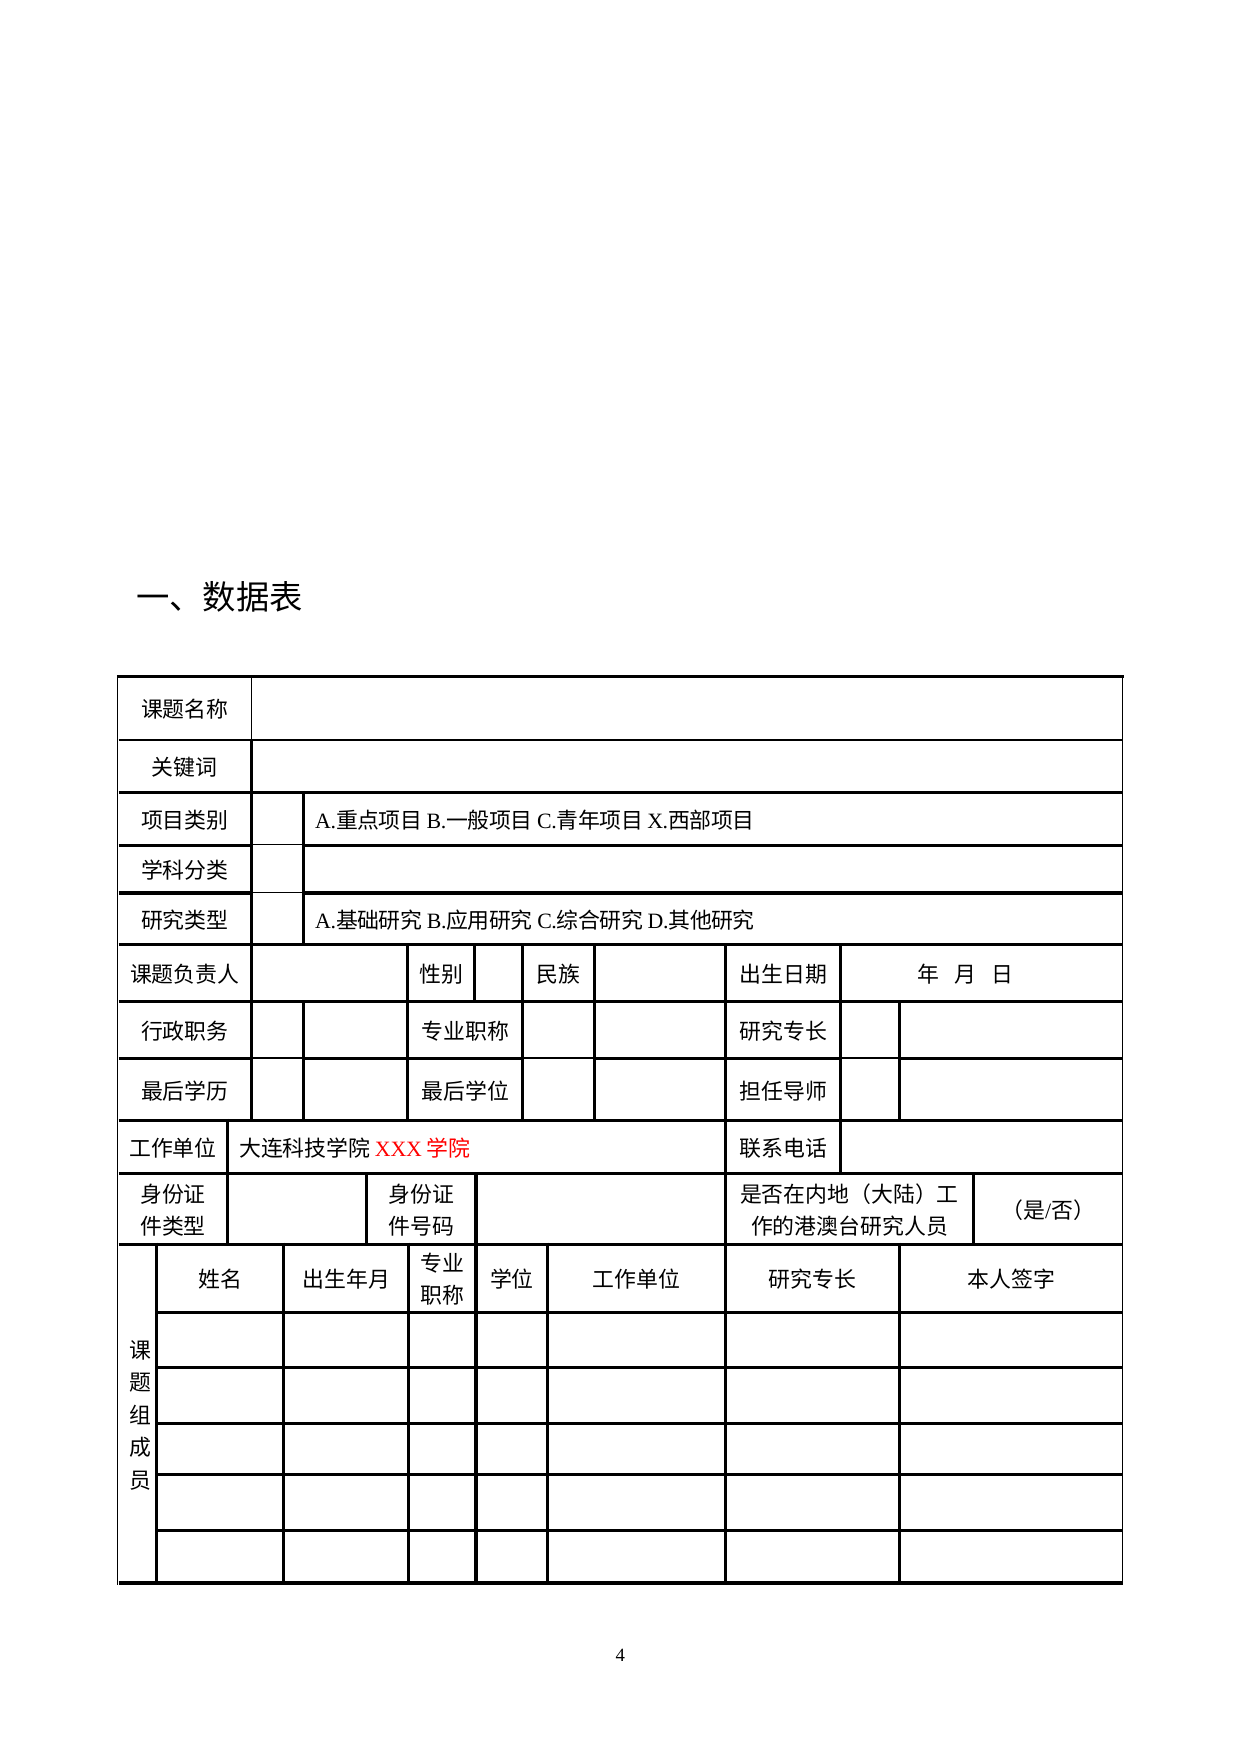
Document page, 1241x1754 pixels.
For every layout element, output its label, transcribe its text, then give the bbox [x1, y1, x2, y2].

table_cell [285, 1369, 407, 1422]
table_cell 出生日期 [727, 946, 839, 1000]
table_cell 课题组成员 [118, 1244, 155, 1581]
table_cell [285, 1476, 407, 1529]
table_cell 项目类别 [118, 792, 250, 843]
table_cell [285, 1532, 407, 1581]
table_cell [549, 1425, 724, 1473]
table_cell 出生年月 [285, 1246, 407, 1311]
table_cell 工作单位 [549, 1246, 724, 1311]
table_cell [901, 1314, 1122, 1366]
table_cell [478, 1532, 546, 1581]
table_cell [305, 847, 1122, 891]
table_cell 担任导师 [727, 1060, 839, 1119]
table_cell [478, 1314, 546, 1366]
table_header [252, 678, 1122, 739]
table_cell 行政职务 [118, 1001, 250, 1057]
table_cell 身份证 件类型 [118, 1173, 226, 1242]
table_cell [596, 946, 724, 1000]
table_cell 年 月 日 [842, 946, 1122, 1000]
table_cell [727, 1314, 898, 1366]
table_cell [410, 1532, 474, 1581]
table_cell 课题负责人 [118, 944, 250, 1000]
table_cell [229, 1175, 365, 1242]
table_cell 专业 职称 [410, 1246, 474, 1311]
table_cell [158, 1476, 282, 1529]
table_cell [158, 1314, 282, 1366]
table_cell 工作单位 [118, 1120, 226, 1172]
table_cell 学科分类 [118, 845, 250, 891]
text 一、数据表 [136, 562, 1104, 627]
table_cell [158, 1369, 282, 1422]
table_cell [253, 794, 302, 843]
table_cell [727, 1425, 898, 1473]
table_cell 研究类型 [118, 892, 250, 943]
table_cell [158, 1425, 282, 1473]
table_cell 民族 [524, 946, 593, 1000]
table_cell [596, 1003, 724, 1057]
table_header 课题名称 [118, 678, 251, 739]
table_cell 姓名 [158, 1246, 282, 1311]
table_cell [842, 1003, 898, 1057]
table_cell 本人签字 [901, 1246, 1122, 1311]
table_cell 研究专长 [727, 1003, 839, 1057]
table_cell [901, 1003, 1122, 1057]
table_cell [410, 1425, 474, 1473]
table_cell [253, 741, 1122, 791]
table_cell [549, 1532, 724, 1581]
table_cell [842, 1122, 1122, 1172]
table_cell 是否在内地（大陆）工作的港澳台研究人员 [727, 1175, 972, 1242]
table_cell 专业职称 [409, 1003, 521, 1057]
table_cell [524, 1059, 593, 1119]
table_cell [901, 1060, 1122, 1119]
table_cell 性别 [409, 946, 473, 1000]
table_cell [410, 1369, 474, 1422]
table_cell [549, 1476, 724, 1529]
table_cell [901, 1532, 1122, 1581]
table_cell A.重点项目B.一般项目C.青年项目X.西部项目 [305, 794, 1122, 843]
table_cell [253, 946, 406, 1000]
table_cell 身份证件号码 [368, 1175, 474, 1242]
table_cell 最后学位 [409, 1060, 521, 1119]
table_cell [476, 946, 521, 1000]
table_cell （是/否） [975, 1175, 1122, 1242]
table_cell [901, 1369, 1122, 1422]
table_cell [478, 1175, 724, 1242]
table_cell [549, 1314, 724, 1366]
table_cell 研究专长 [727, 1246, 898, 1311]
table_cell 联系电话 [727, 1122, 839, 1172]
table_cell [549, 1369, 724, 1422]
table_cell [727, 1476, 898, 1529]
table_cell [727, 1369, 898, 1422]
table_cell [596, 1060, 724, 1119]
table_cell [305, 1003, 406, 1057]
table_cell [410, 1314, 474, 1366]
table_cell [253, 845, 302, 891]
table_cell [478, 1425, 546, 1473]
table_cell [524, 1003, 593, 1057]
table_cell [285, 1314, 407, 1366]
table_cell [727, 1532, 898, 1581]
table_cell 大连科技学院XXX学院 [229, 1122, 724, 1172]
table_cell [410, 1476, 474, 1529]
table_cell 学位 [478, 1246, 546, 1311]
table_cell [901, 1425, 1122, 1473]
table_cell 关键词 [118, 740, 250, 791]
table_cell [478, 1369, 546, 1422]
table_cell [901, 1476, 1122, 1529]
table_cell [158, 1532, 282, 1581]
table_cell [253, 893, 302, 943]
table_cell [253, 1003, 302, 1057]
table_cell [842, 1059, 898, 1119]
table_cell A.基础研究 B.应用研究 C.综合研究 D.其他研究 [305, 895, 1122, 943]
table_cell [478, 1476, 546, 1529]
table_cell [253, 1059, 302, 1119]
table_cell 最后学历 [118, 1058, 250, 1119]
table_cell [305, 1060, 406, 1119]
table_cell [285, 1425, 407, 1473]
